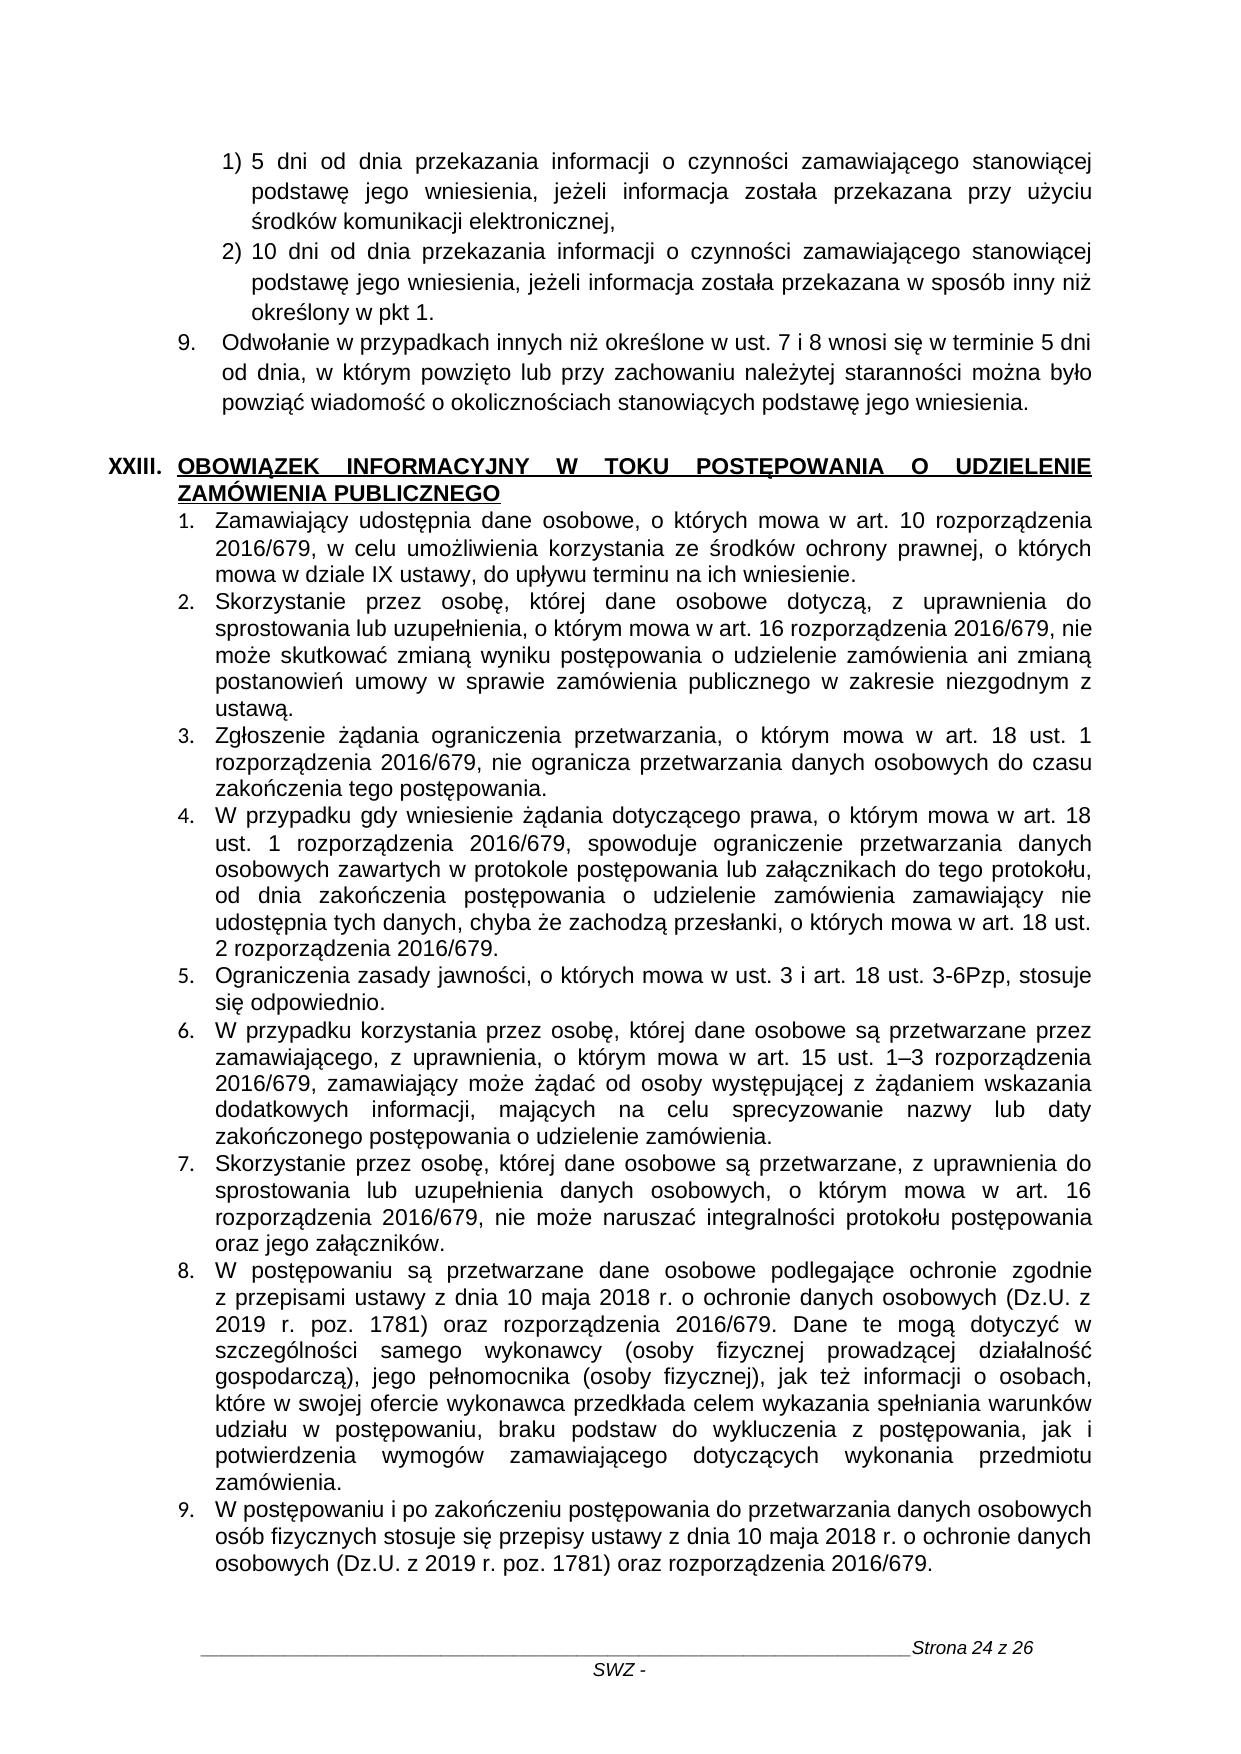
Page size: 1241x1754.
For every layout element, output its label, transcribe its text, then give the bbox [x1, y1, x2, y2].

list OBOWIĄZEK INFORMACYJNY W TOKU POSTĘPOWANIA O UDZIELENIE ZAMÓWIENIA PUBLICZNEGO [162, 450, 1092, 507]
list Zgłoszenie żądania ograniczenia przetwarzania, o którym mowa w art. 18 ust. 1 rozporządzenia 2016/679, nie ogranicza przetwarzania danych osobowych do czasu zakończenia tego postępowania. [177, 721, 1092, 802]
list W postępowaniu są przetwarzane dane osobowe podlegające ochronie zgodnie z przepisami ustawy z dnia 10 maja 2018 r. o ochronie danych osobowych (Dz.U. z 2019 r. poz. 1781) oraz rozporządzenia 2016/679. Dane te mogą dotyczyć w szczególności samego wykonawcy (osoby fizycznej prowadzącej działalność gospodarczą), jego pełnomocnika (osoby fizycznej), jak też informacji o osobach, które w swojej ofercie wykonawca przedkłada celem wykazania spełniania warunków udziału w postępowaniu, braku podstaw do wykluczenia z postępowania, jak i potwierdzenia wymogów zamawiającego dotyczących wykonania przedmiotu zamówienia. [177, 1256, 1092, 1495]
list 10 dni od dnia przekazania informacji o czynności zamawiającego stanowiącej podstawę jego wniesienia, jeżeli informacja została przekazana w sposób inny niż określony w pkt 1. [222, 238, 1092, 325]
list W przypadku gdy wniesienie żądania dotyczącego prawa, o którym mowa w art. 18 ust. 1 rozporządzenia 2016/679, spowoduje ograniczenie przetwarzania danych osobowych zawartych w protokole postępowania lub załącznikach do tego protokołu, od dnia zakończenia postępowania o udzielenie zamówienia zamawiający nie udostępnia tych danych, chyba że zachodzą przesłanki, o których mowa w art. 18 ust. 2 rozporządzenia 2016/679. [177, 802, 1092, 961]
list 5 dni od dnia przekazania informacji o czynności zamawiającego stanowiącej podstawę jego wniesienia, jeżeli informacja została przekazana przy użyciu środków komunikacji elektronicznej, [222, 148, 1092, 234]
list Skorzystanie przez osobę, której dane osobowe są przetwarzane, z uprawnienia do sprostowania lub uzupełnienia danych osobowych, o którym mowa w art. 16 rozporządzenia 2016/679, nie może naruszać integralności protokołu postępowania oraz jego załączników. [177, 1149, 1092, 1256]
list Ograniczenia zasady jawności, o których mowa w ust. 3 i art. 18 ust. 3-6Pzp, stosuje się odpowiednio. [177, 961, 1092, 1016]
list W postępowaniu i po zakończeniu postępowania do przetwarzania danych osobowych osób fizycznych stosuje się przepisy ustawy z dnia 10 maja 2018 r. o ochronie danych osobowych (Dz.U. z 2019 r. poz. 1781) oraz rozporządzenia 2016/679. [177, 1495, 1092, 1576]
list Odwołanie w przypadkach innych niż określone w ust. 7 i 8 wnosi się w terminie 5 dni od dnia, w którym powzięto lub przy zachowaniu należytej staranności można było powziąć wiadomość o okolicznościach stanowiących podstawę jego wniesienia. [177, 329, 1092, 416]
list W przypadku korzystania przez osobę, której dane osobowe są przetwarzane przez zamawiającego, z uprawnienia, o którym mowa w art. 15 ust. 1–3 rozporządzenia 2016/679, zamawiający może żądać od osoby występującej z żądaniem wskazania dodatkowych informacji, mających na celu sprecyzowanie nazwy lub daty zakończonego postępowania o udzielenie zamówienia. [177, 1016, 1092, 1149]
list Zamawiający udostępnia dane osobowe, o których mowa w art. 10 rozporządzenia 2016/679, w celu umożliwienia korzystania ze środków ochrony prawnej, o których mowa w dziale IX ustawy, do upływu terminu na ich wniesienie. [177, 507, 1092, 587]
list Skorzystanie przez osobę, której dane osobowe dotyczą, z uprawnienia do sprostowania lub uzupełnienia, o którym mowa w art. 16 rozporządzenia 2016/679, nie może skutkować zmianą wyniku postępowania o udzielenie zamówienia ani zmianą postanowień umowy w sprawie zamówienia publicznego w zakresie niezgodnym z ustawą. [177, 587, 1092, 721]
